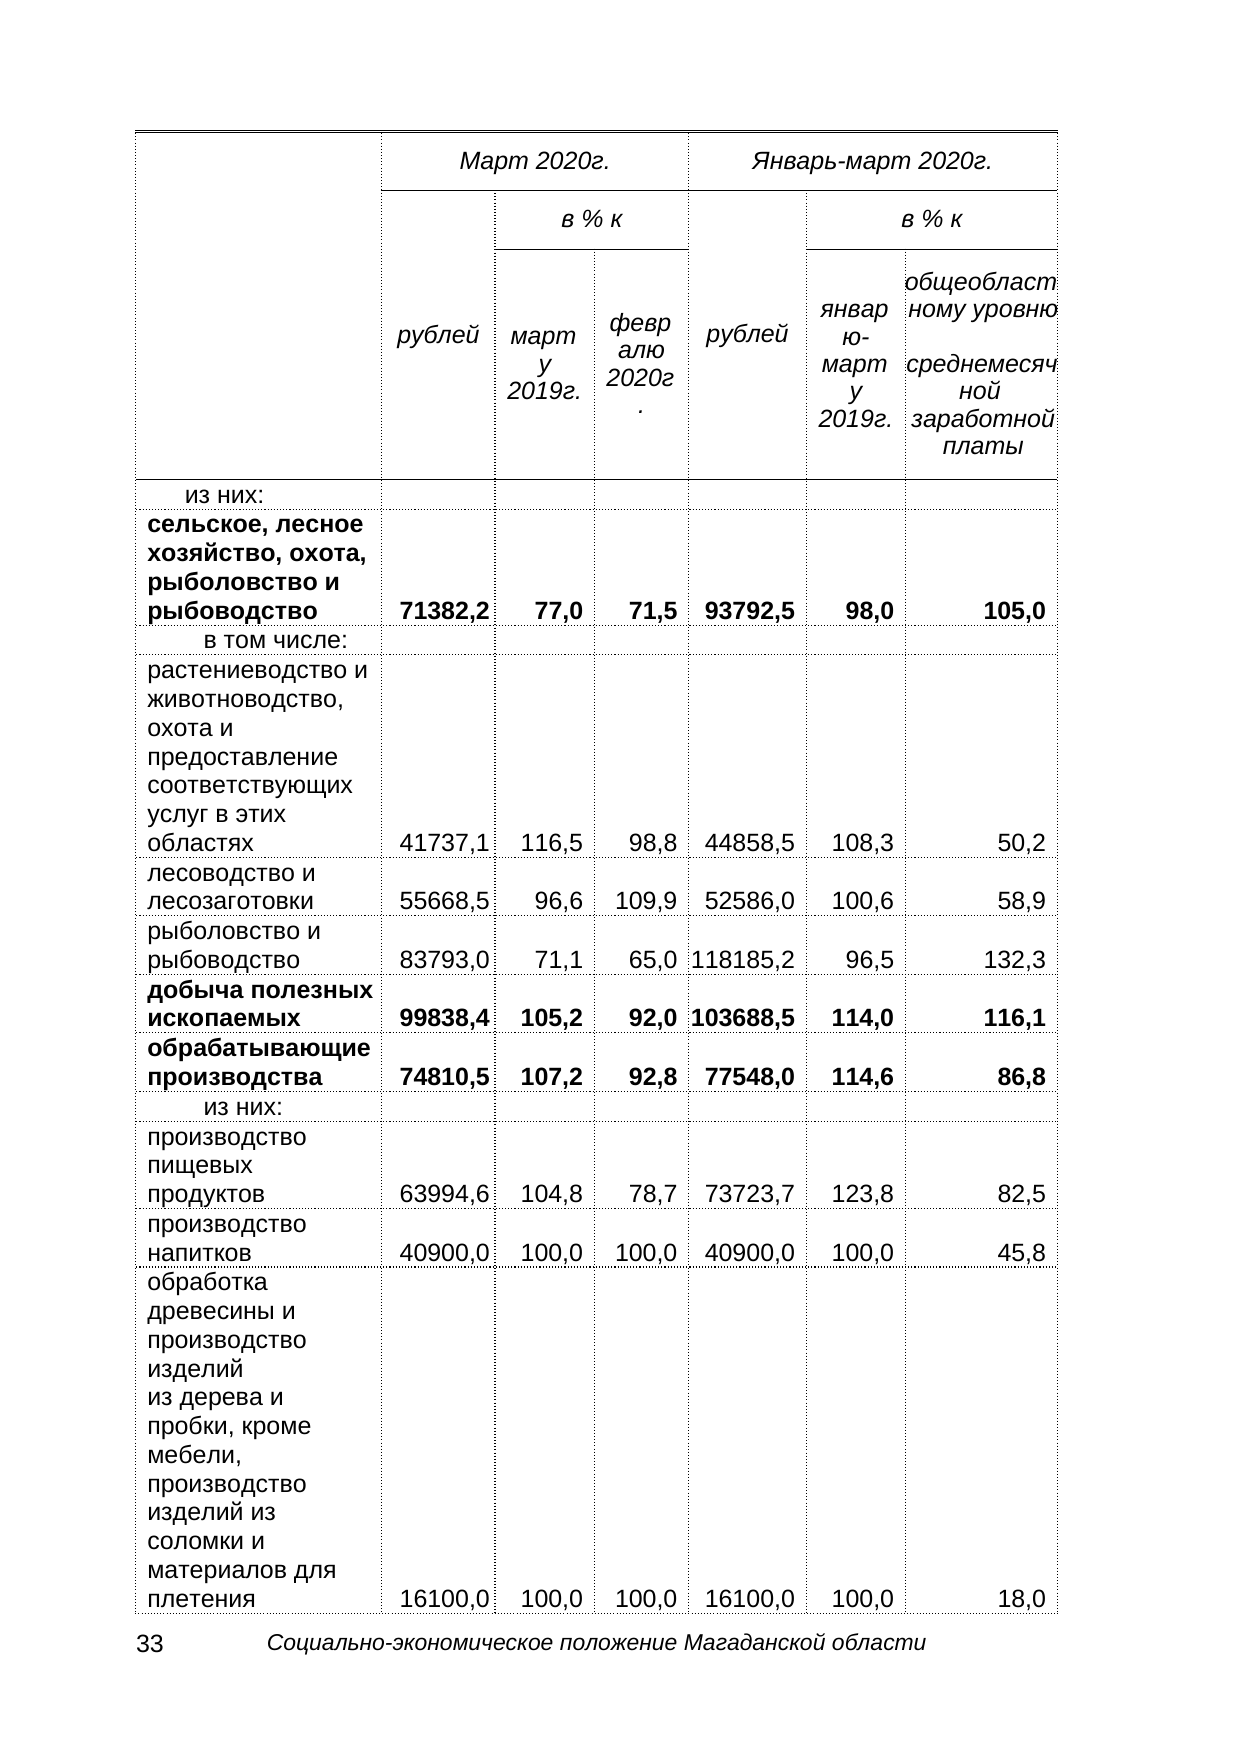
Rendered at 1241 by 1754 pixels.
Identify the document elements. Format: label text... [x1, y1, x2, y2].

table_cell 58,9 [905, 857, 1057, 915]
table_cell 71382,2 [381, 509, 495, 624]
table_cell 78,7 [594, 1121, 688, 1208]
table_header [136, 133, 381, 479]
table_cell 16100,0 [381, 1266, 495, 1612]
table_cell 123,8 [806, 1121, 905, 1208]
table_cell 105,2 [495, 974, 594, 1032]
table_cell [905, 480, 1057, 508]
table_cell 100,0 [495, 1266, 594, 1612]
table_cell рыболовство и рыбоводство [136, 915, 381, 974]
table_cell 74810,5 [381, 1032, 495, 1091]
table_cell 100,0 [806, 1266, 905, 1612]
table_cell [689, 480, 806, 508]
table_cell в том числе: [136, 625, 381, 654]
table_cell [495, 480, 594, 508]
table_cell 86,8 [905, 1032, 1057, 1091]
table_cell [806, 625, 905, 654]
table_cell 116,1 [905, 974, 1057, 1032]
table_cell 50,2 [905, 654, 1057, 857]
table_cell 65,0 [594, 915, 688, 974]
table_cell [689, 1091, 806, 1121]
table_cell 108,3 [806, 654, 905, 857]
table_cell 109,9 [594, 857, 688, 915]
table_cell сельское, лесное хозяйство, охота, рыболовство и рыбоводство [136, 509, 381, 624]
table_cell [381, 1091, 495, 1121]
table_cell 18,0 [905, 1266, 1057, 1612]
table_cell производство напитков [136, 1208, 381, 1266]
table_cell 107,2 [495, 1032, 594, 1091]
table_cell 100,0 [594, 1266, 688, 1612]
table_cell 77548,0 [689, 1032, 806, 1091]
table_cell 96,5 [806, 915, 905, 974]
table_cell 52586,0 [689, 857, 806, 915]
table_cell 100,6 [806, 857, 905, 915]
table_cell 45,8 [905, 1208, 1057, 1266]
table_cell 92,0 [594, 974, 688, 1032]
table_cell 116,5 [495, 654, 594, 857]
table_cell [806, 1091, 905, 1121]
table_header Январь-март 2020г. [689, 133, 1057, 190]
table_cell 114,0 [806, 974, 905, 1032]
table_cell общеобластному уровню среднемесячной заработной платы [905, 250, 1057, 479]
table_cell 99838,4 [381, 974, 495, 1032]
table_cell 114,6 [806, 1032, 905, 1091]
table_cell 44858,5 [689, 654, 806, 857]
table_cell январю- марту 2019г. [806, 250, 905, 479]
table_cell 100,0 [806, 1208, 905, 1266]
table_cell 41737,1 [381, 654, 495, 857]
table_cell 71,5 [594, 509, 688, 624]
table_cell лесоводство и лесозаготовки [136, 857, 381, 915]
table_cell 16100,0 [689, 1266, 806, 1612]
table_cell обрабатывающие производства [136, 1032, 381, 1091]
table_cell [594, 480, 688, 508]
table_cell растениеводство и животноводство, охота и предоставление соответствующих услуг в этих областях [136, 654, 381, 857]
table_cell [594, 625, 688, 654]
table_cell 40900,0 [689, 1208, 806, 1266]
table_cell [905, 625, 1057, 654]
table_cell из них: [136, 480, 381, 508]
table_cell рублей [689, 191, 806, 479]
table_cell [381, 480, 495, 508]
table_cell 93792,5 [689, 509, 806, 624]
table_cell 63994,6 [381, 1121, 495, 1208]
table_cell [495, 1091, 594, 1121]
table_cell 132,3 [905, 915, 1057, 974]
table_cell рублей [381, 191, 495, 479]
table_cell из них: [136, 1091, 381, 1121]
table_cell добыча полезных ископаемых [136, 974, 381, 1032]
table_cell 92,8 [594, 1032, 688, 1091]
table_cell [905, 1091, 1057, 1121]
table_cell 55668,5 [381, 857, 495, 915]
table_cell 118185,2 [689, 915, 806, 974]
table_cell 105,0 [905, 509, 1057, 624]
table_cell производство пищевых продуктов [136, 1121, 381, 1208]
table_cell 40900,0 [381, 1208, 495, 1266]
table_cell 71,1 [495, 915, 594, 974]
table_cell февралю 2020г. [594, 250, 688, 479]
table_cell 98,0 [806, 509, 905, 624]
table_cell 100,0 [495, 1208, 594, 1266]
table_cell [381, 625, 495, 654]
table_cell 103688,5 [689, 974, 806, 1032]
table_cell 77,0 [495, 509, 594, 624]
table_cell 73723,7 [689, 1121, 806, 1208]
table_cell 82,5 [905, 1121, 1057, 1208]
table_cell в % к [806, 191, 1057, 248]
table_cell в % к [495, 191, 688, 248]
table_cell [806, 480, 905, 508]
table_cell 98,8 [594, 654, 688, 857]
table_cell 83793,0 [381, 915, 495, 974]
table_cell 96,6 [495, 857, 594, 915]
table_cell [594, 1091, 688, 1121]
table_cell 104,8 [495, 1121, 594, 1208]
table_cell марту 2019г. [495, 250, 594, 479]
table_cell 100,0 [594, 1208, 688, 1266]
table_cell обработка древесины и производство изделий из дерева и пробки, кроме мебели, производство изделий из соломки и материалов для плетения [136, 1266, 381, 1612]
table_cell [689, 625, 806, 654]
table_header Март 2020г. [381, 133, 688, 190]
table_cell [495, 625, 594, 654]
